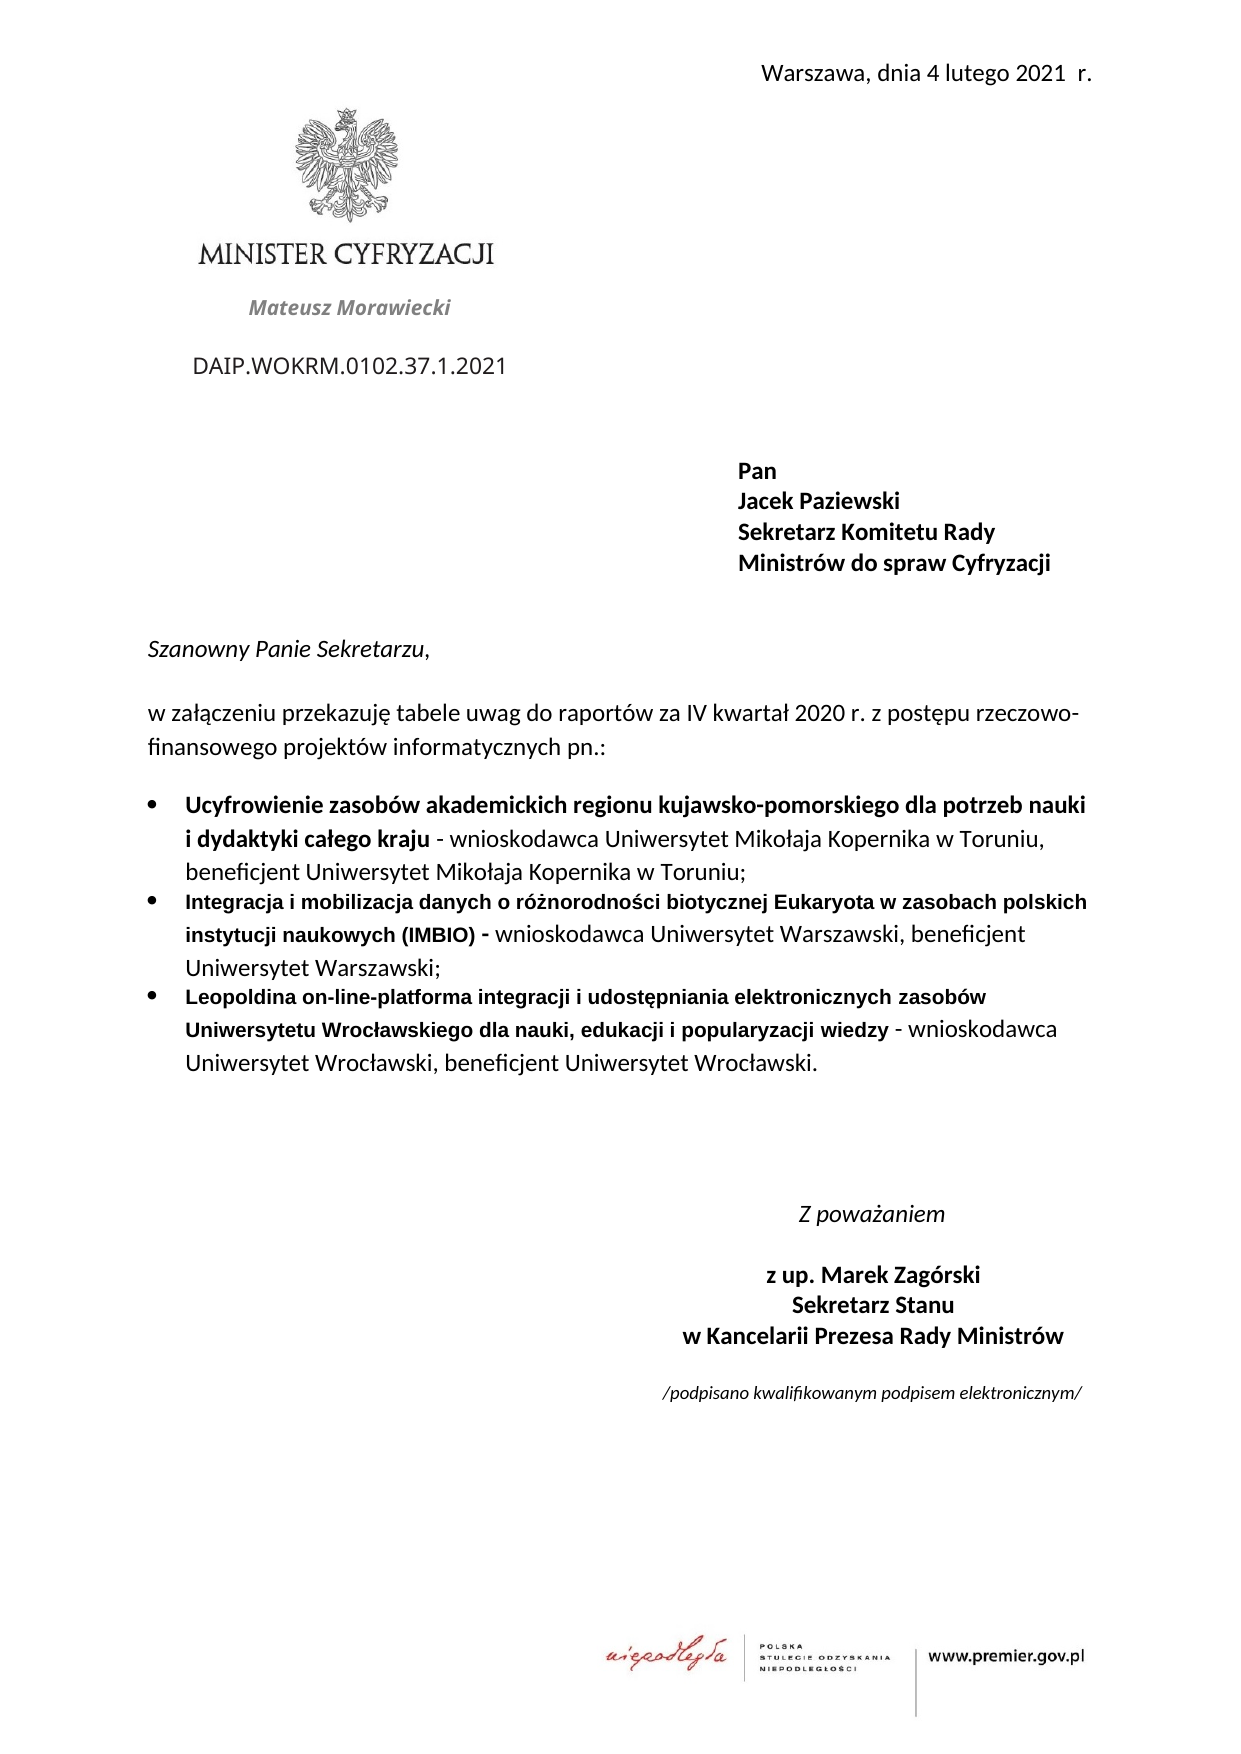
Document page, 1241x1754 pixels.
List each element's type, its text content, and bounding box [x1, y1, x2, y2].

text w załączeniu przekazuję tabele uwag do raportów za IV kwartał 2020 r. z postępu rzeczowo-finansowego projektów informatycznych pn.: [148, 697, 1092, 761]
picture [183, 88, 512, 283]
list Integracja i mobilizacja danych o różnorodności biotycznej Eukaryota w zasobach polskich instytucji naukowych (IMBIO) - wnioskodawca Uniwersytet Warszawski, beneficjent Uniwersytet Warszawski; [148, 890, 1092, 982]
text Sekretarz Komitetu Rady [664, 516, 1092, 547]
text Pan [664, 455, 1092, 485]
text Sekretarz Stanu [654, 1289, 1092, 1320]
text Z poważaniem [654, 1198, 1092, 1228]
text w Kancelarii Prezesa Rady Ministrów [654, 1320, 1092, 1351]
text /podpisano kwalifikowanym podpisem elektronicznym/ [654, 1381, 1092, 1404]
text Szanowny Panie Sekretarzu, [148, 633, 1092, 664]
list Leopoldina on-line-platforma integracji i udostępniania elektronicznych zasobów Uniwersytetu Wrocławskiego dla nauki, edukacji i popularyzacji wiedzy - wnioskodawca Uniwersytet Wrocławski, beneficjent Uniwersytet Wrocławski. [148, 985, 1092, 1077]
picture [584, 1621, 1088, 1724]
list Ucyfrowienie zasobów akademickich regionu kujawsko-pomorskiego dla potrzeb nauki i dydaktyki całego kraju - wnioskodawca Uniwersytet Mikołaja Kopernika w Toruniu, beneficjent Uniwersytet Mikołaja Kopernika w Toruniu; [148, 789, 1092, 887]
text Jacek Paziewski [664, 486, 1092, 516]
text z up. Marek Zagórski [654, 1259, 1092, 1289]
text Ministrów do spraw Cyfryzacji [664, 547, 1092, 577]
